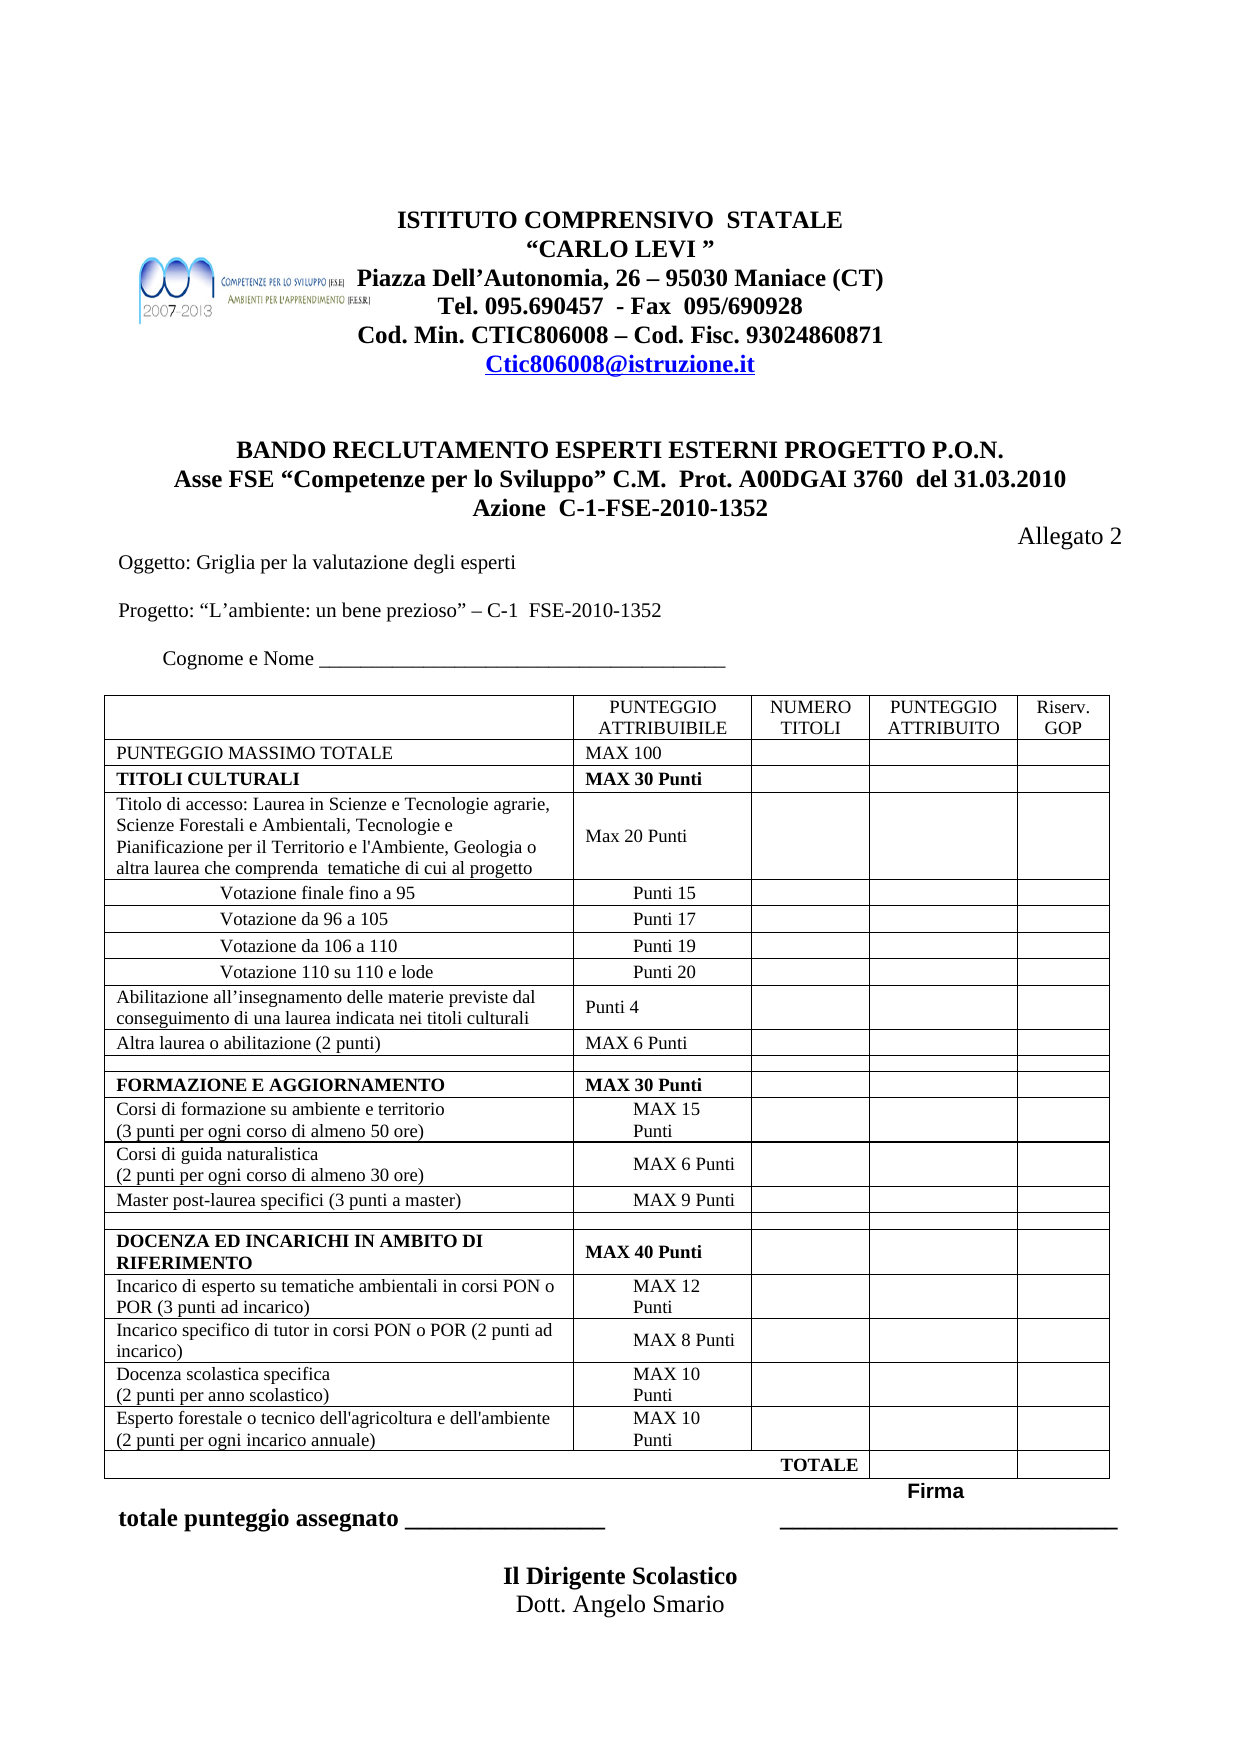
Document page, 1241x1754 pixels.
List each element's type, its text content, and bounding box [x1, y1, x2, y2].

table_cell [105, 1213, 573, 1229]
table_cell MAX 10 Punti [574, 1407, 751, 1450]
table_cell [752, 1056, 869, 1071]
table_cell Max 20 Punti [574, 793, 751, 879]
text Dott. Angelo Smario [118, 1589, 1122, 1618]
text Il Dirigente Scolastico [118, 1561, 1122, 1589]
text totale punteggio assegnato ________________ ___________________________ [118, 1503, 1122, 1532]
text ISTITUTO COMPRENSIVO STATALE [118, 205, 1122, 234]
table_cell MAX 100 [574, 740, 751, 765]
table_cell [752, 1275, 869, 1318]
table_cell [870, 740, 1017, 765]
table_cell [752, 1030, 869, 1055]
table_cell [752, 740, 869, 765]
table_cell Votazione da 96 a 105 [105, 906, 573, 932]
table_cell [752, 880, 869, 905]
table_cell [870, 1363, 1017, 1406]
table_cell Docenza scolastica specifica (2 punti per anno scolastico) [105, 1363, 573, 1406]
table_cell MAX 15 Punti [574, 1098, 751, 1141]
table_cell [752, 1098, 869, 1141]
table_cell [752, 1213, 869, 1229]
table_cell Titolo di accesso: Laurea in Scienze e Tecnologie agrarie, Scienze Forestali e Ambientali, Tecnologie e Pianificazione per il Territorio e l'Ambiente, Geologia o altra laurea che comprenda tematiche di cui al progetto [105, 793, 573, 879]
text Firma [162, 1479, 1122, 1503]
text Cognome e Nome _______________________________________ [162, 646, 1122, 670]
table_cell [752, 1072, 869, 1097]
table_cell Votazione da 106 a 110 [105, 933, 573, 958]
table_cell [1018, 1451, 1109, 1478]
table_cell [1018, 959, 1109, 985]
table_cell MAX 6 Punti [574, 1143, 751, 1186]
table_cell [870, 1451, 1017, 1478]
table_cell Corsi di formazione su ambiente e territorio (3 punti per ogni corso di almeno 50 ore) [105, 1098, 573, 1141]
table_cell MAX 12 Punti [574, 1275, 751, 1318]
table_cell [752, 1187, 869, 1212]
table_cell DOCENZA ED INCARICHI IN AMBITO DI RIFERIMENTO [105, 1230, 573, 1273]
table_header PUNTEGGIO ATTRIBUITO [870, 696, 1017, 739]
table_cell [1018, 1275, 1109, 1318]
table_cell FORMAZIONE E AGGIORNAMENTO [105, 1072, 573, 1097]
text Cod. Min. CTIC806008 – Cod. Fisc. 93024860871 [118, 320, 1122, 349]
table_cell [870, 1407, 1017, 1450]
table_cell Punti 15 [574, 880, 751, 905]
table_cell [752, 1319, 869, 1362]
table_cell [870, 1030, 1017, 1055]
text Ctic806008@istruzione.it [118, 349, 1122, 378]
table_cell [752, 986, 869, 1029]
table_cell [870, 1187, 1017, 1212]
table_cell TOTALE [105, 1451, 869, 1478]
table_cell [1018, 880, 1109, 905]
table_cell [752, 1143, 869, 1186]
table_cell [870, 1072, 1017, 1097]
table_cell [870, 1098, 1017, 1141]
text Allegato 2 [118, 521, 1122, 550]
table_cell [870, 933, 1017, 958]
table_cell [752, 1363, 869, 1406]
table_cell Votazione finale fino a 95 [105, 880, 573, 905]
text “CARLO LEVI ” [118, 234, 1122, 263]
table_cell [870, 906, 1017, 932]
table_header NUMERO TITOLI [752, 696, 869, 739]
table_cell Punti 19 [574, 933, 751, 958]
table_cell [752, 793, 869, 879]
table_cell [1018, 1407, 1109, 1450]
table_cell [870, 766, 1017, 792]
table_cell [1018, 933, 1109, 958]
table_cell [752, 959, 869, 985]
table_cell Votazione 110 su 110 e lode [105, 959, 573, 985]
table_cell [870, 1319, 1017, 1362]
table_cell MAX 10 Punti [574, 1363, 751, 1406]
table_cell [870, 1230, 1017, 1273]
text Oggetto: Griglia per la valutazione degli esperti [118, 550, 1122, 574]
text Tel. 095.690457 - Fax 095/690928 [118, 291, 1122, 320]
table_cell Incarico di esperto su tematiche ambientali in corsi PON o POR (3 punti ad incarico) [105, 1275, 573, 1318]
table_cell Abilitazione all’insegnamento delle materie previste dal conseguimento di una laurea indicata nei titoli culturali [105, 986, 573, 1029]
table_cell [105, 1056, 573, 1071]
table_cell [752, 906, 869, 932]
table_cell [870, 1275, 1017, 1318]
table_cell [1018, 740, 1109, 765]
text Piazza Dell’Autonomia, 26 – 95030 Maniace (CT) [118, 263, 1122, 291]
table_cell [1018, 1213, 1109, 1229]
table_cell [752, 933, 869, 958]
table_cell Punti 4 [574, 986, 751, 1029]
table_cell [1018, 1072, 1109, 1097]
text Azione C-1-FSE-2010-1352 [118, 493, 1122, 521]
table_cell Corsi di guida naturalistica (2 punti per ogni corso di almeno 30 ore) [105, 1143, 573, 1186]
table_cell Punti 17 [574, 906, 751, 932]
text Asse FSE “Competenze per lo Sviluppo” C.M. Prot. A00DGAI 3760 del 31.03.2010 [118, 464, 1122, 493]
text Progetto: “L’ambiente: un bene prezioso” – C-1 FSE-2010-1352 ⁭ [118, 598, 1122, 622]
table_cell [1018, 1143, 1109, 1186]
table_cell [752, 766, 869, 792]
text BANDO RECLUTAMENTO ESPERTI ESTERNI PROGETTO P.O.N. [118, 435, 1122, 464]
table_cell [1018, 1230, 1109, 1273]
table_cell Master post-laurea specifici (3 punti a master) [105, 1187, 573, 1212]
table_cell MAX 30 Punti [574, 766, 751, 792]
table_cell PUNTEGGIO MASSIMO TOTALE [105, 740, 573, 765]
table_cell [574, 1056, 751, 1071]
table_cell MAX 30 Punti [574, 1072, 751, 1097]
table_cell MAX 40 Punti [574, 1230, 751, 1273]
table_cell [1018, 1030, 1109, 1055]
table_cell [870, 1213, 1017, 1229]
table_cell [1018, 1056, 1109, 1071]
table_cell [870, 986, 1017, 1029]
table_cell [870, 793, 1017, 879]
table_cell [870, 959, 1017, 985]
table_cell Incarico specifico di tutor in corsi PON o POR (2 punti ad incarico) [105, 1319, 573, 1362]
table_cell MAX 6 Punti [574, 1030, 751, 1055]
table_cell [1018, 1098, 1109, 1141]
table_cell [1018, 1363, 1109, 1406]
table_cell [1018, 986, 1109, 1029]
table_cell [870, 1143, 1017, 1186]
table_cell MAX 9 Punti [574, 1187, 751, 1212]
table_cell MAX 8 Punti [574, 1319, 751, 1362]
table_cell [752, 1230, 869, 1273]
table_cell [1018, 766, 1109, 792]
table_cell [870, 880, 1017, 905]
table_cell Esperto forestale o tecnico dell'agricoltura e dell'ambiente (2 punti per ogni incarico annuale) [105, 1407, 573, 1450]
table_header [105, 696, 573, 739]
table_cell [870, 1056, 1017, 1071]
table_cell [752, 1407, 869, 1450]
table_cell [1018, 793, 1109, 879]
table_cell [1018, 906, 1109, 932]
table_cell Punti 20 [574, 959, 751, 985]
table_cell [1018, 1187, 1109, 1212]
table_header PUNTEGGIO ATTRIBUIBILE [574, 696, 751, 739]
table_cell [574, 1213, 751, 1229]
table_header Riserv. GOP [1018, 696, 1109, 739]
table_cell Altra laurea o abilitazione (2 punti) [105, 1030, 573, 1055]
table_cell [1018, 1319, 1109, 1362]
table_cell TITOLI CULTURALI [105, 766, 573, 792]
